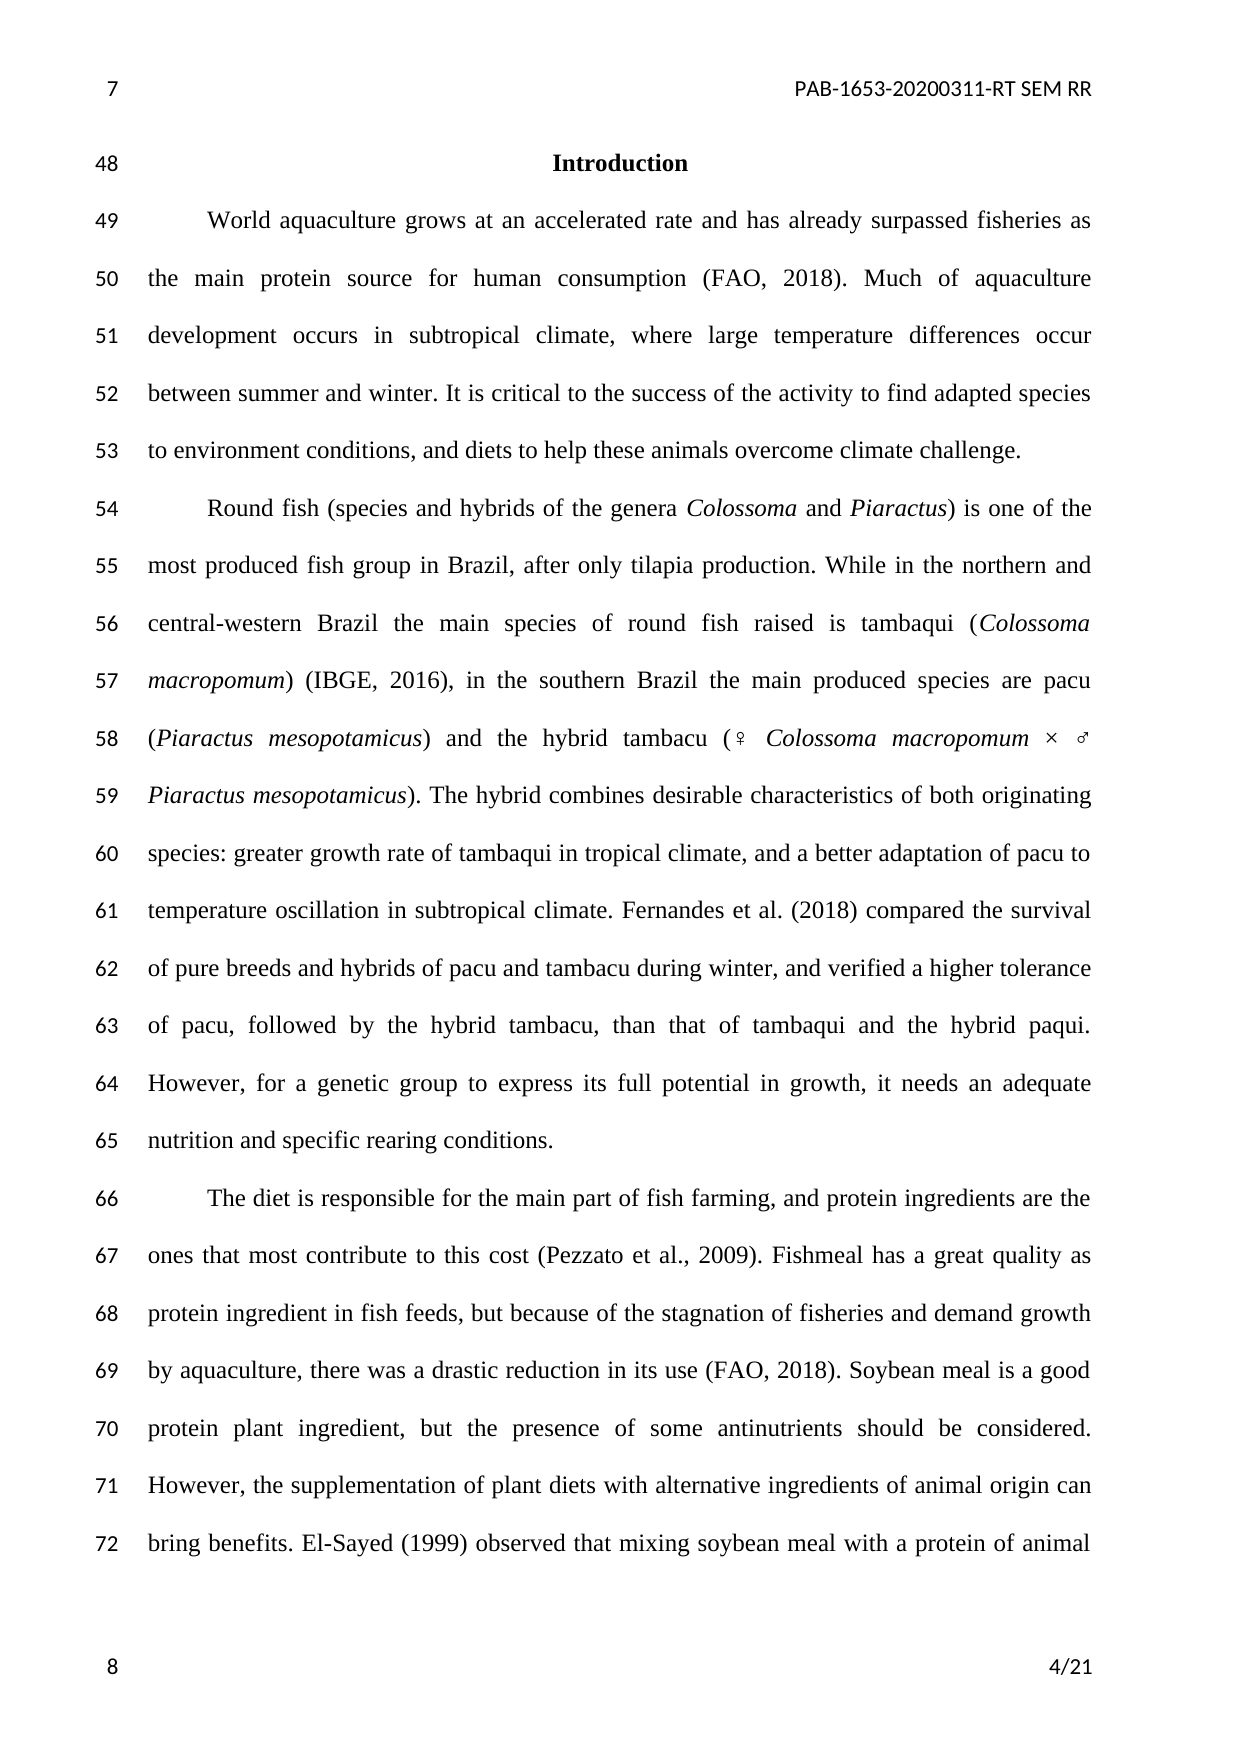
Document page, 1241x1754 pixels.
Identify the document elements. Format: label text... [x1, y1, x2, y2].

text Introduction [148, 148, 1092, 176]
text World aquaculture grows at an accelerated rate and has already surpassed fisheries as the main protein source for human consumption (FAO, 2018). Much of aquaculture development occurs in subtropical climate, where large temperature differences occur between summer and winter. It is critical to the success of the activity to find adapted species to environment conditions, and diets to help these animals overcome climate challenge. [148, 205, 1092, 464]
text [148, 1183, 1092, 1556]
text Round fish (species and hybrids of the genera Colossoma and Piaractus) is one of the most produced fish group in Brazil, after only tilapia production. While in the northern and central-western Brazil the main species of round fish raised is tambaqui (Colossoma macropomum) (IBGE, 2016), in the southern Brazil the main produced species are pacu (Piaractus mesopotamicus) and the hybrid tambacu (♀ Colossoma macropomum × ♂ Piaractus mesopotamicus). The hybrid combines desirable characteristics of both originating species: greater growth rate of tambaqui in tropical climate, and a better adaptation of pacu to temperature oscillation in subtropical climate. Fernandes et al. (2018) compared the survival of pure breeds and hybrids of pacu and tambacu during winter, and verified a higher tolerance of pacu, followed by the hybrid tambacu, than that of tambaqui and the hybrid paqui. However, for a genetic group to express its full potential in growth, it needs an adequate nutrition and specific rearing conditions. [148, 493, 1092, 1154]
